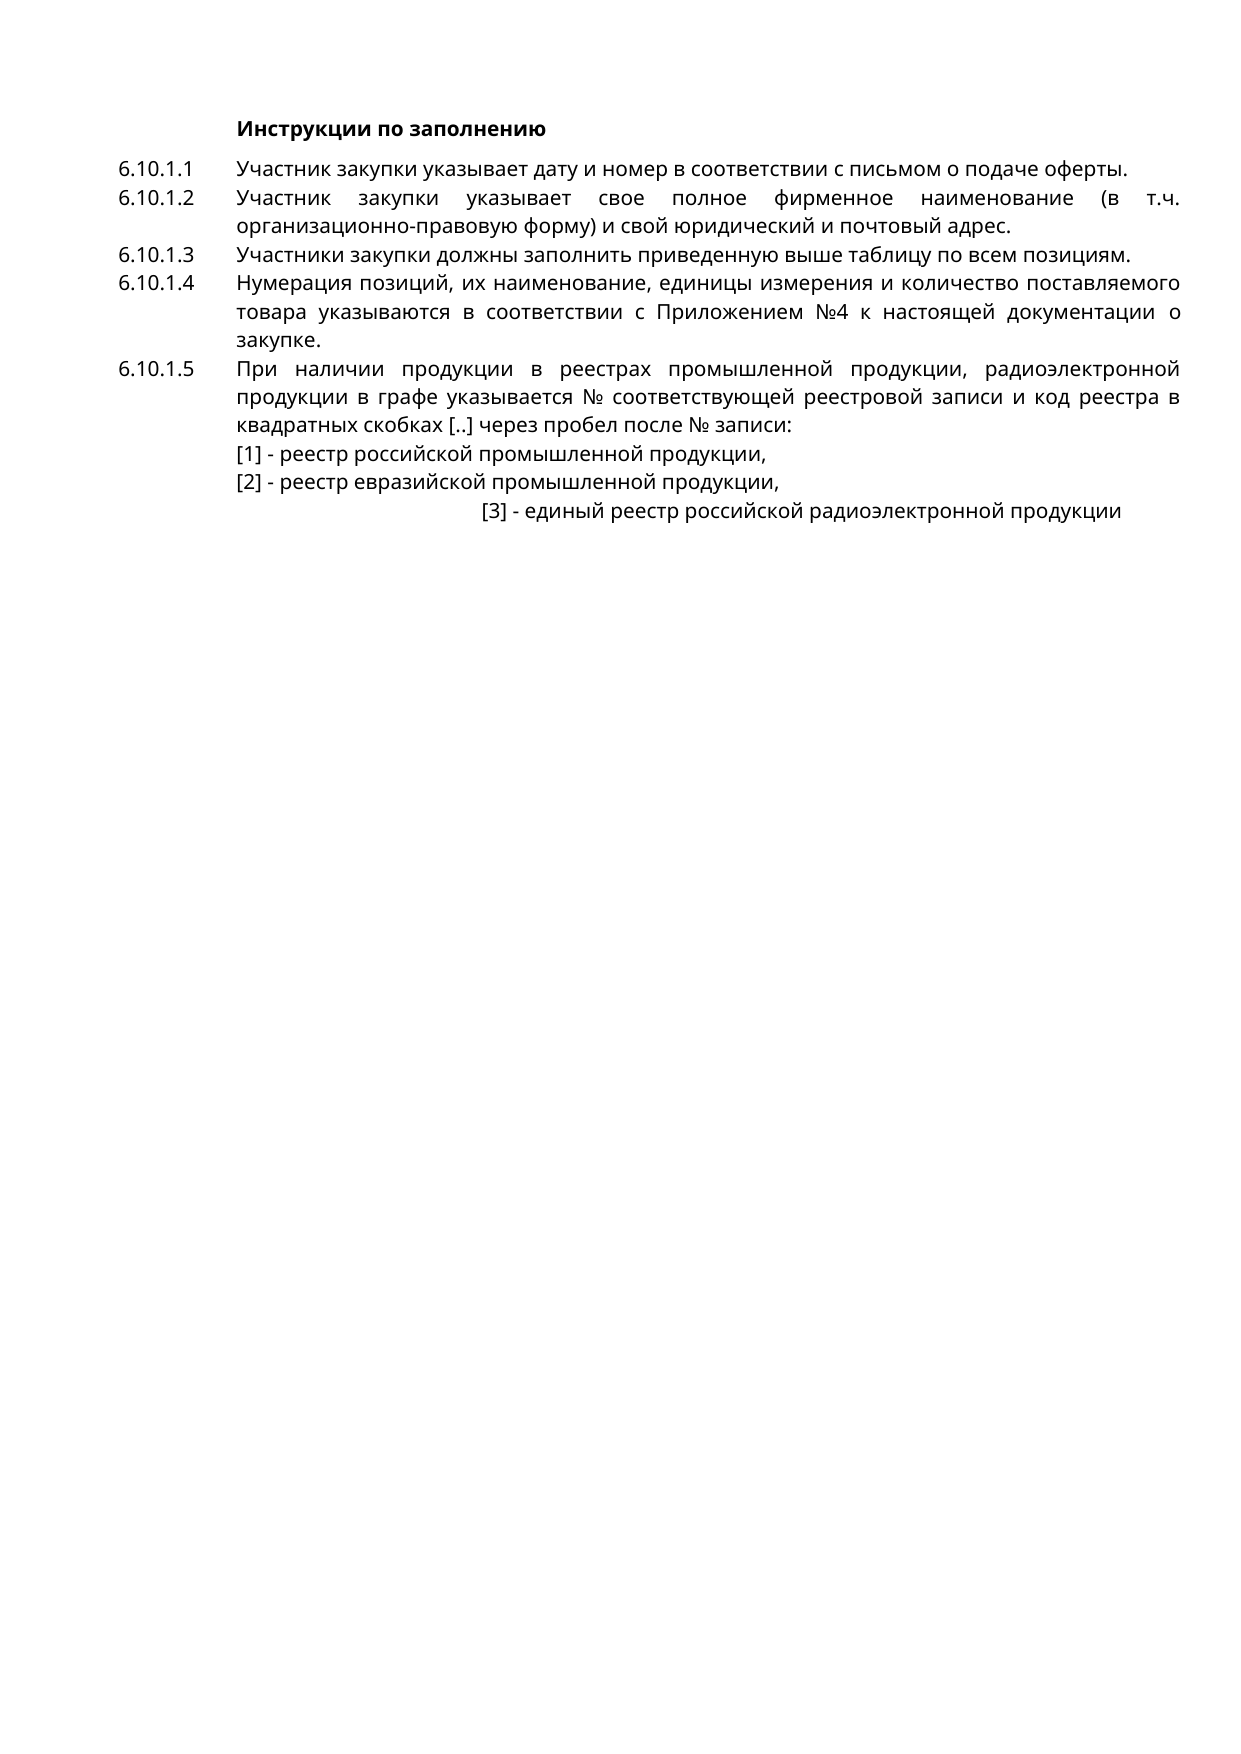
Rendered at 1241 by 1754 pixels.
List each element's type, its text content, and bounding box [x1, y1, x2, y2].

list Участник закупки указывает дату и номер в соответствии с письмом о подаче оферты. [118, 154, 1181, 183]
list [2] - реестр евразийской промышленной продукции, [236, 467, 1181, 496]
text [3] - единый реестр российской радиоэлектронной продукции [384, 496, 1181, 524]
list [1] - реестр российской промышленной продукции, [236, 439, 1181, 467]
list При наличии продукции в реестрах промышленной продукции, радиоэлектронной продукции в графе указывается № соответствующей реестровой записи и код реестра в квадратных скобках [..] через пробел после № записи: [118, 354, 1181, 439]
list Участник закупки указывает свое полное фирменное наименование (в т.ч. организационно-правовую форму) и свой юридический и почтовый адрес. [118, 183, 1181, 240]
list Инструкции по заполнению [236, 114, 1181, 142]
list Участники закупки должны заполнить приведенную выше таблицу по всем позициям. [118, 240, 1181, 268]
list Нумерация позиций, их наименование, единицы измерения и количество поставляемого товара указываются в соответствии с Приложением №4 к настоящей документации о закупке. [118, 268, 1181, 354]
